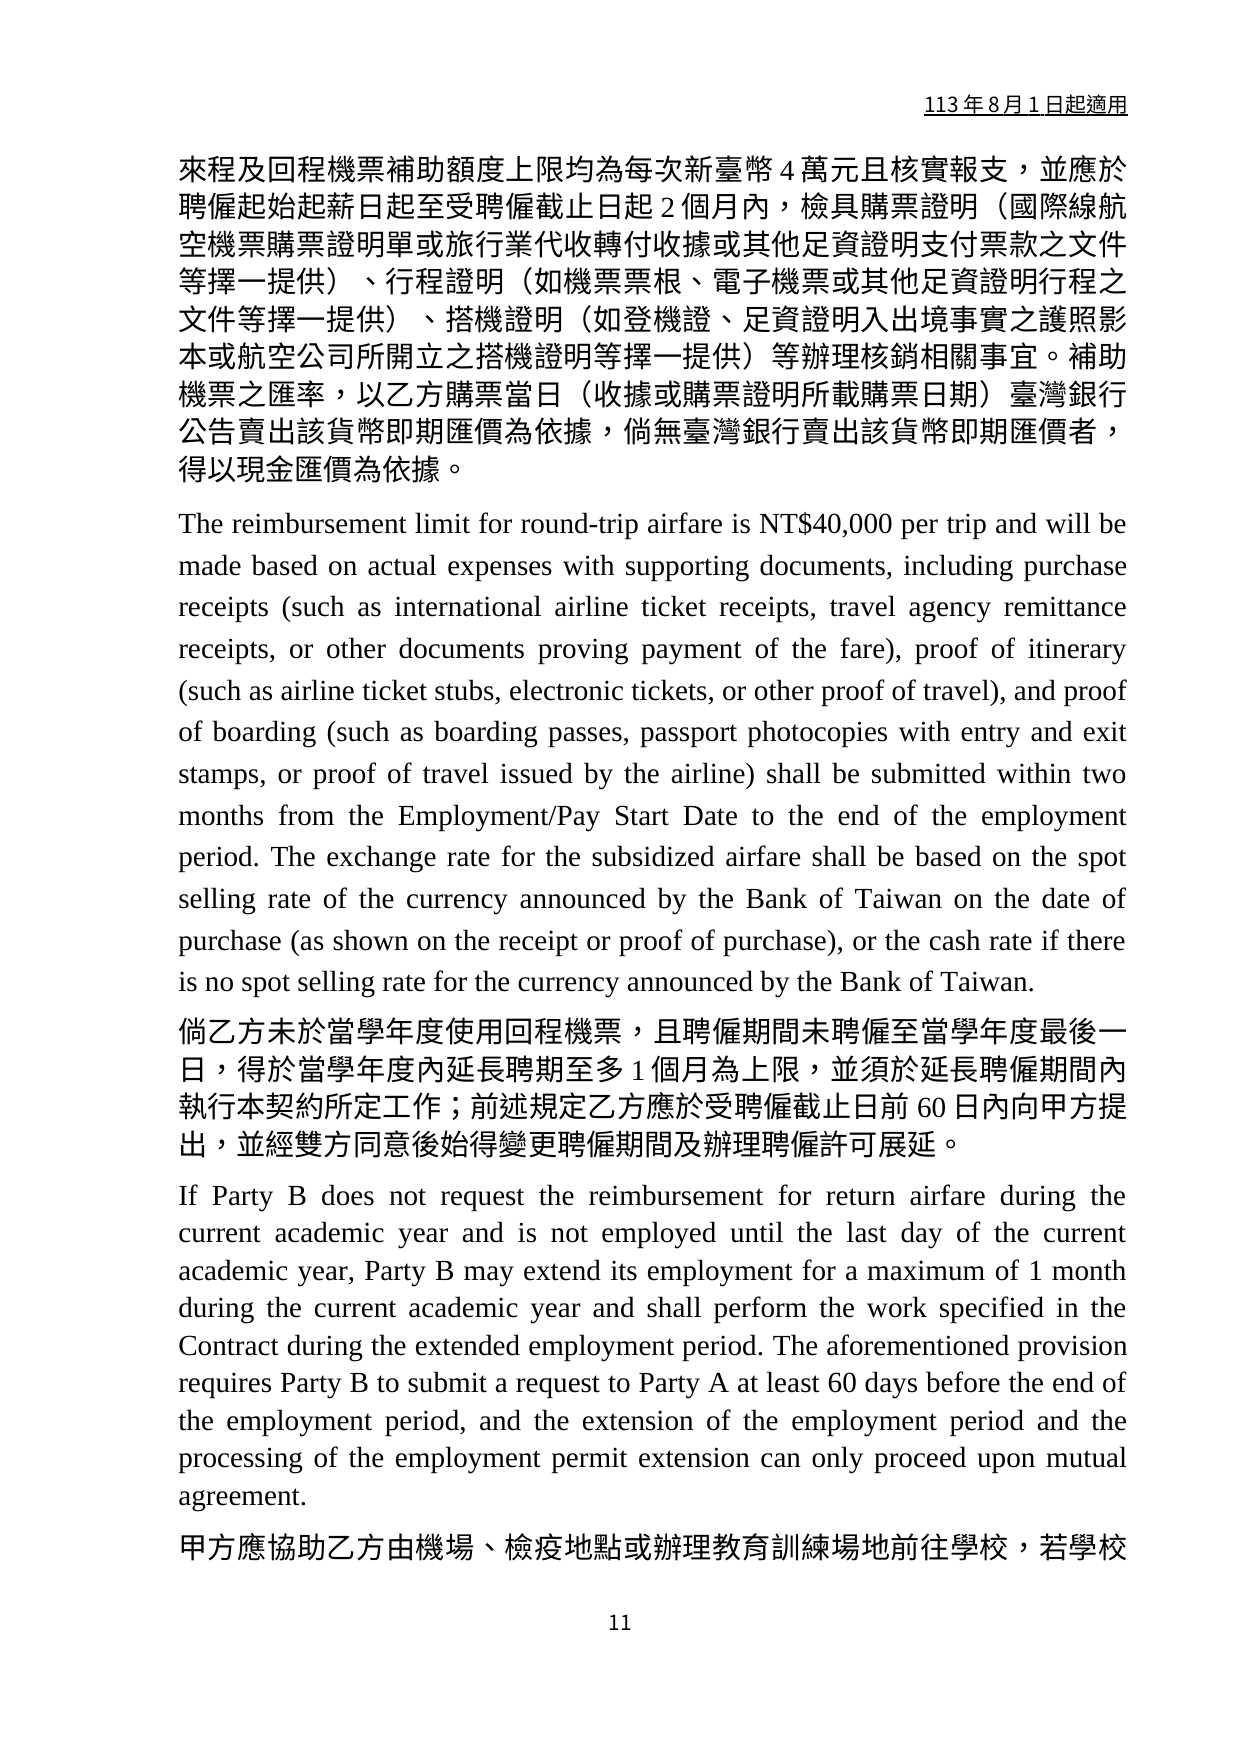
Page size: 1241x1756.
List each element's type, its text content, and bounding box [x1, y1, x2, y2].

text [178, 1525, 1128, 1567]
text 倘乙方未於當學年度使用回程機票，且聘僱期間未聘僱至當學年度最後一日，得於當學年度內延長聘期至多1個月為上限，並須於延長聘僱期間內執行本契約所定工作；前述規定乙方應於受聘僱截止日前60日內向甲方提出，並經雙方同意後始得變更聘僱期間及辦理聘僱許可展延。 [178, 1012, 1128, 1162]
text If Party B does not request the reimbursement for return airfare during the current academic year and is not employed until the last day of the current academic year, Party B may extend its employment for a maximum of 1 month during the current academic year and shall perform the work specified in the Contract during the extended employment period. The aforementioned provision requires Party B to submit a request to Party A at least 60 days before the end of the employment period, and the extension of the employment period and the processing of the employment permit extension can only proceed upon mutual agreement. [178, 1175, 1128, 1512]
text The reimbursement limit for round-trip airfare is NT$40,000 per trip and will be made based on actual expenses with supporting documents, including purchase receipts (such as international airline ticket receipts, travel agency remittance receipts, or other documents proving payment of the fare), proof of itinerary (such as airline ticket stubs, electronic tickets, or other proof of travel), and proof of boarding (such as boarding passes, passport photocopies with entry and exit stamps, or proof of travel issued by the airline) shall be submitted within two months from the Employment/Pay Start Date to the end of the employment period. The exchange rate for the subsidized airfare shall be based on the spot selling rate of the currency announced by the Bank of Taiwan on the date of purchase (as shown on the receipt or proof of purchase), or the cash rate if there is no spot selling rate for the currency announced by the Bank of Taiwan. [178, 500, 1128, 1000]
text 來程及回程機票補助額度上限均為每次新臺幣4萬元且核實報支，並應於聘僱起始起薪日起至受聘僱截止日起2個月內，檢具購票證明（國際線航空機票購票證明單或旅行業代收轉付收據或其他足資證明支付票款之文件等擇一提供）、行程證明（如機票票根、電子機票或其他足資證明行程之文件等擇一提供）、搭機證明（如登機證、足資證明入出境事實之護照影本或航空公司所開立之搭機證明等擇一提供）等辦理核銷相關事宜。補助機票之匯率，以乙方購票當日（收據或購票證明所載購票日期）臺灣銀行公告賣出該貨幣即期匯價為依據，倘無臺灣銀行賣出該貨幣即期匯價者，得以現金匯價為依據。 [178, 150, 1128, 487]
